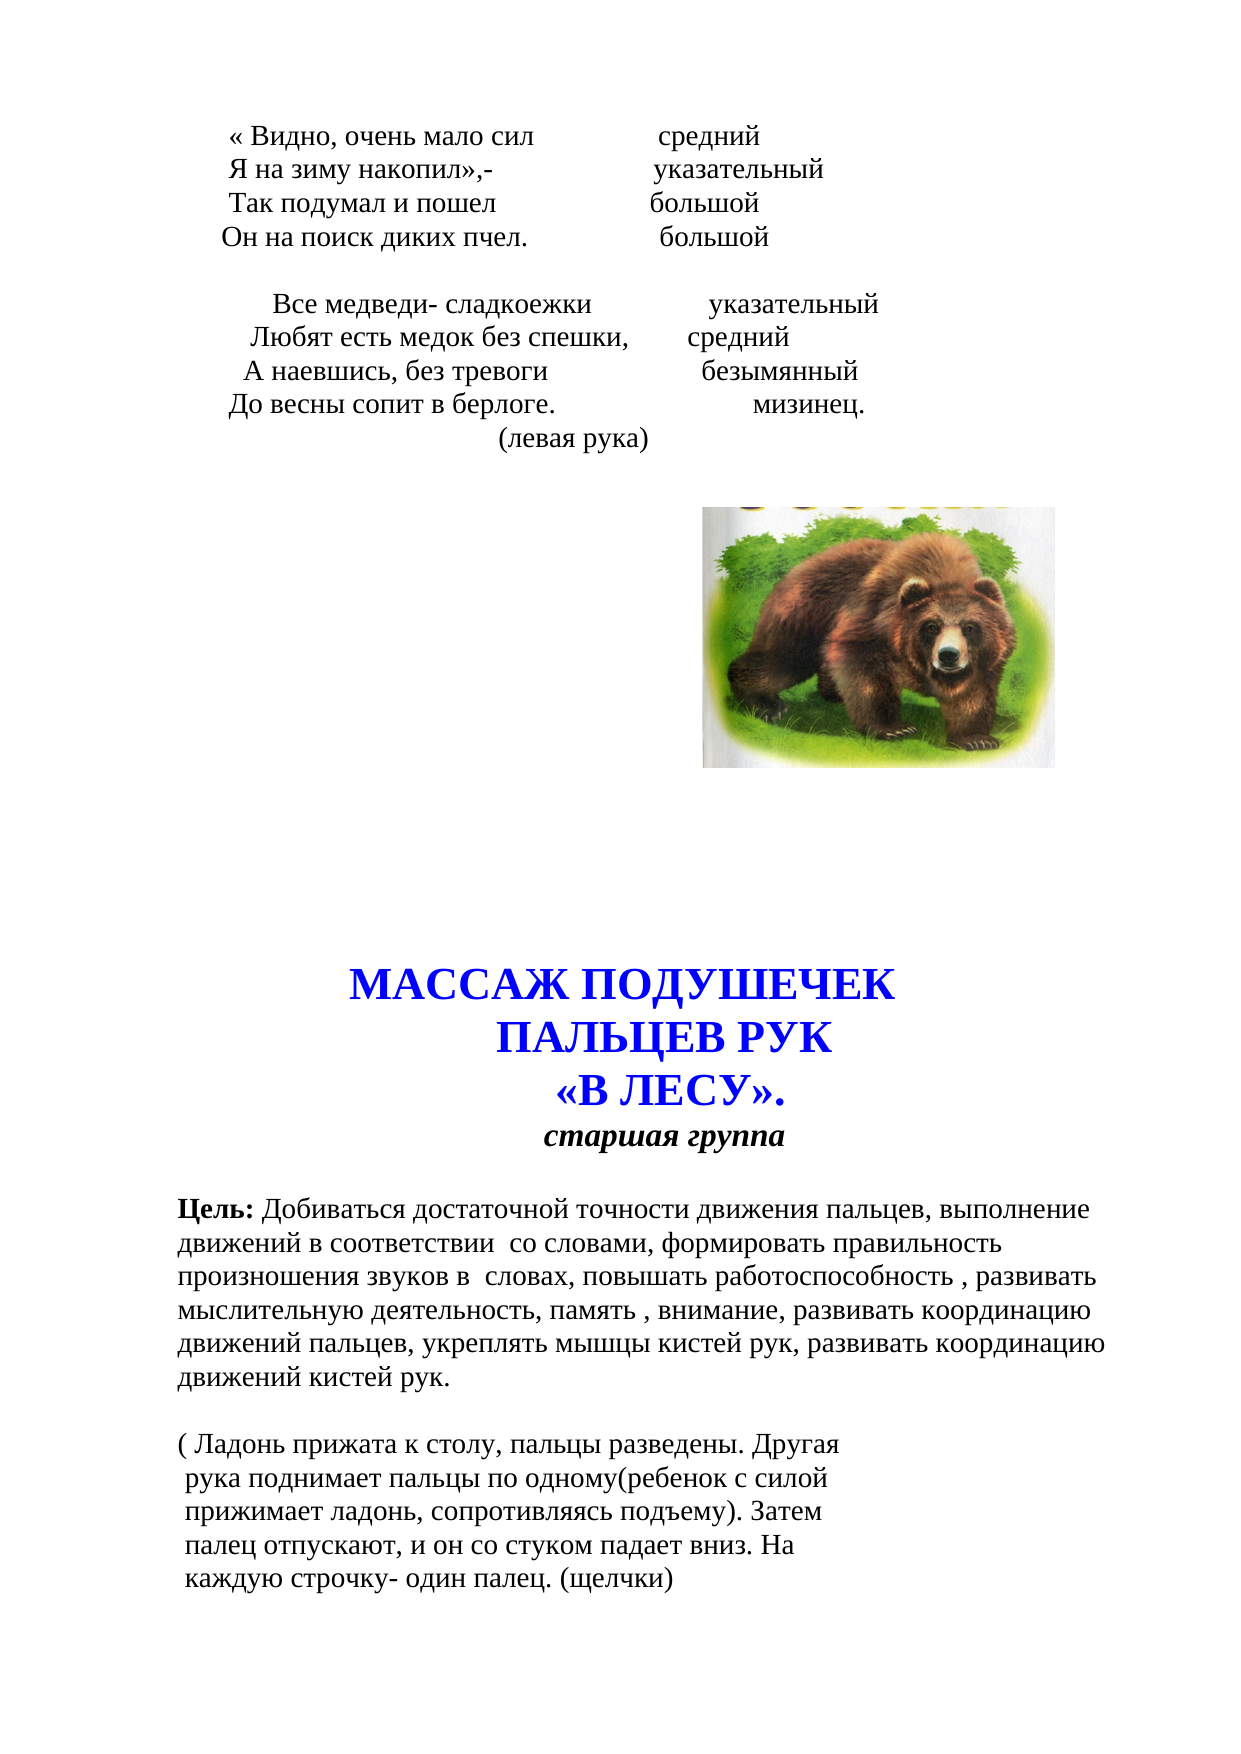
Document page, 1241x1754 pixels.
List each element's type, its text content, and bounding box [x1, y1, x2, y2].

text Цель: Добиваться достаточной точности движения пальцев, выполнение движений в соответствии со словами, формировать правильность произношения звуков в словах, повышать работоспособность , развивать мыслительную деятельность, память , внимание, развивать координацию движений пальцев, укреплять мышцы кистей рук, развивать координацию движений кистей рук. [177, 1191, 1152, 1393]
text Любят есть медок без спешки, средний [177, 319, 1152, 353]
text Так подумал и пошел большой [177, 185, 1152, 219]
text Я на зиму накопил»,- указательный [177, 152, 1152, 185]
text Он на поиск диких пчел. большой [177, 219, 1152, 252]
text « Видно, очень мало сил средний [177, 118, 1152, 152]
picture [702, 507, 1056, 768]
text Все медведи- сладкоежки указательный [177, 286, 1152, 319]
text МАССАЖ ПОДУШЕЧЕК [177, 957, 1152, 1009]
text А наевшись, без тревоги безымянный [177, 353, 1152, 386]
text палец отпускают, и он со стуком падает вниз. На [177, 1527, 1152, 1560]
text ( Ладонь прижата к столу, пальцы разведены. Другая [177, 1426, 1152, 1460]
text рука поднимает пальцы по одному(ребенок с силой [177, 1460, 1152, 1493]
text (левая рука) [177, 420, 1152, 453]
text ПАЛЬЦЕВ РУК [177, 1009, 1152, 1062]
text старшая группа [177, 1115, 1152, 1153]
text прижимает ладонь, сопротивляясь подъему). Затем [177, 1493, 1152, 1527]
text До весны сопит в берлоге. мизинец. [177, 386, 1152, 420]
text каждую строчку- один палец. (щелчки) [177, 1560, 1152, 1594]
text «В ЛЕСУ». [177, 1062, 1152, 1115]
